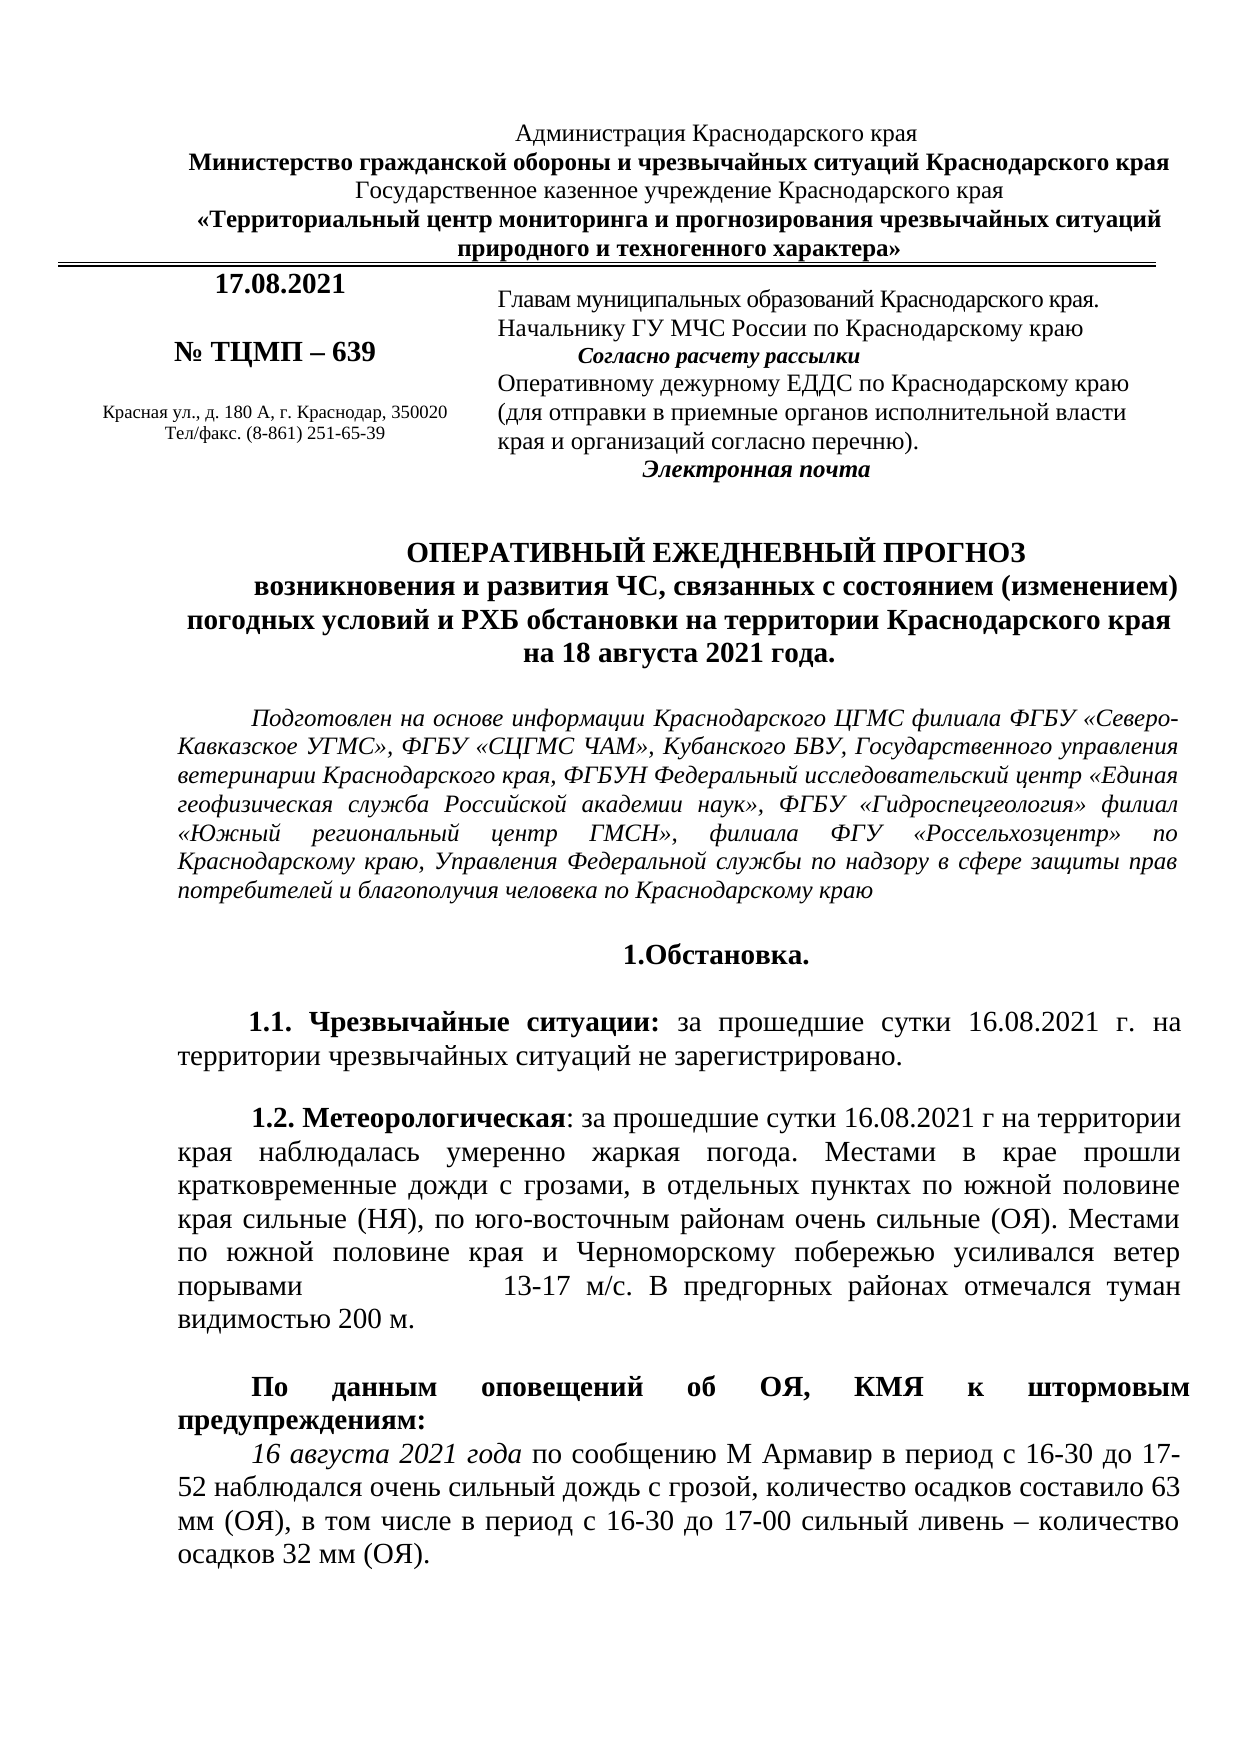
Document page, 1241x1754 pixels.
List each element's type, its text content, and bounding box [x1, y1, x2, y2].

text По данным оповещений об ОЯ, КМЯ к штормовым предупреждениям: [177, 1369, 1191, 1436]
text Подготовлен на основе информации Краснодарского ЦГМС филиала ФГБУ «Северо-Кавказское УГМС», ФГБУ «СЦГМС ЧАМ», Кубанского БВУ, Государственного управления ветеринарии Краснодарского края, ФГБУН Федеральный исследовательский центр «Единая геофизическая служба Российской академии наук», ФГБУ «Гидроспецгеология» филиал «Южный региональный центр ГМСН», филиала ФГУ «Россельхозцентр» по Краснодарскому краю, Управления Федеральной службы по надзору в сфере защиты прав потребителей и благополучия человека по Краснодарскому краю [177, 703, 1181, 904]
text 1.1. Чрезвычайные ситуации: за прошедшие сутки 16.08.2021 г. на территории чрезвычайных ситуаций не зарегистрировано. [177, 1004, 1181, 1072]
text возникновения и развития ЧС, связанных с состоянием (изменением) погодных условий и РХБ обстановки на территории Краснодарского края на 18 августа 2021 года. [177, 568, 1181, 669]
text 1.2. Метеорологическая: за прошедшие сутки 16.08.2021 г на территории края наблюдалась умеренно жаркая погода. Местами в крае прошли кратковременные дожди с грозами, в отдельных пунктах по южной половине края сильные (НЯ), по юго-восточным районам очень сильные (ОЯ). Местами по южной половине края и Черноморскому побережью усиливался ветер порывами 13-17 м/с. В предгорных районах отмечался туман видимостью 200 м. [177, 1100, 1181, 1335]
text Государственное казенное учреждение Краснодарского края [177, 176, 1181, 204]
table_header Главам муниципальных образований Краснодарского края. Начальнику ГУ МЧС России по Краснодарскому краю Согласно расчету рассылки Оперативному дежурному ЕДДС по Краснодарскому краю (для отправки в приемные органов исполнительной власти края и организаций согласно перечню). Электронная почта [490, 267, 1156, 501]
table_header 17.08.2021 № ТЦМП – 639 Красная ул., д. 180 А, г. Краснодар, 350020 Тел/факс. (8-861) 251-65-39 [58, 267, 490, 501]
text Администрация Краснодарского края [177, 118, 1181, 147]
text ОПЕРАТИВНЫЙ ЕЖЕДНЕВНЫЙ ПРОГНОЗ [177, 535, 1181, 568]
text 1.Обстановка. [177, 937, 1181, 971]
text 16 августа 2021 года по сообщению М Армавир в период с 16-30 до 17-52 наблюдался очень сильный дождь с грозой, количество осадков составило 63 мм (ОЯ), в том числе в период с 16-30 до 17-00 сильный ливень – количество осадков 32 мм (ОЯ). [177, 1436, 1181, 1570]
text «Территориальный центр мониторинга и прогнозирования чрезвычайных ситуаций природного и техногенного характера» [177, 204, 1181, 262]
text Министерство гражданской обороны и чрезвычайных ситуаций Краснодарского края [177, 147, 1181, 176]
